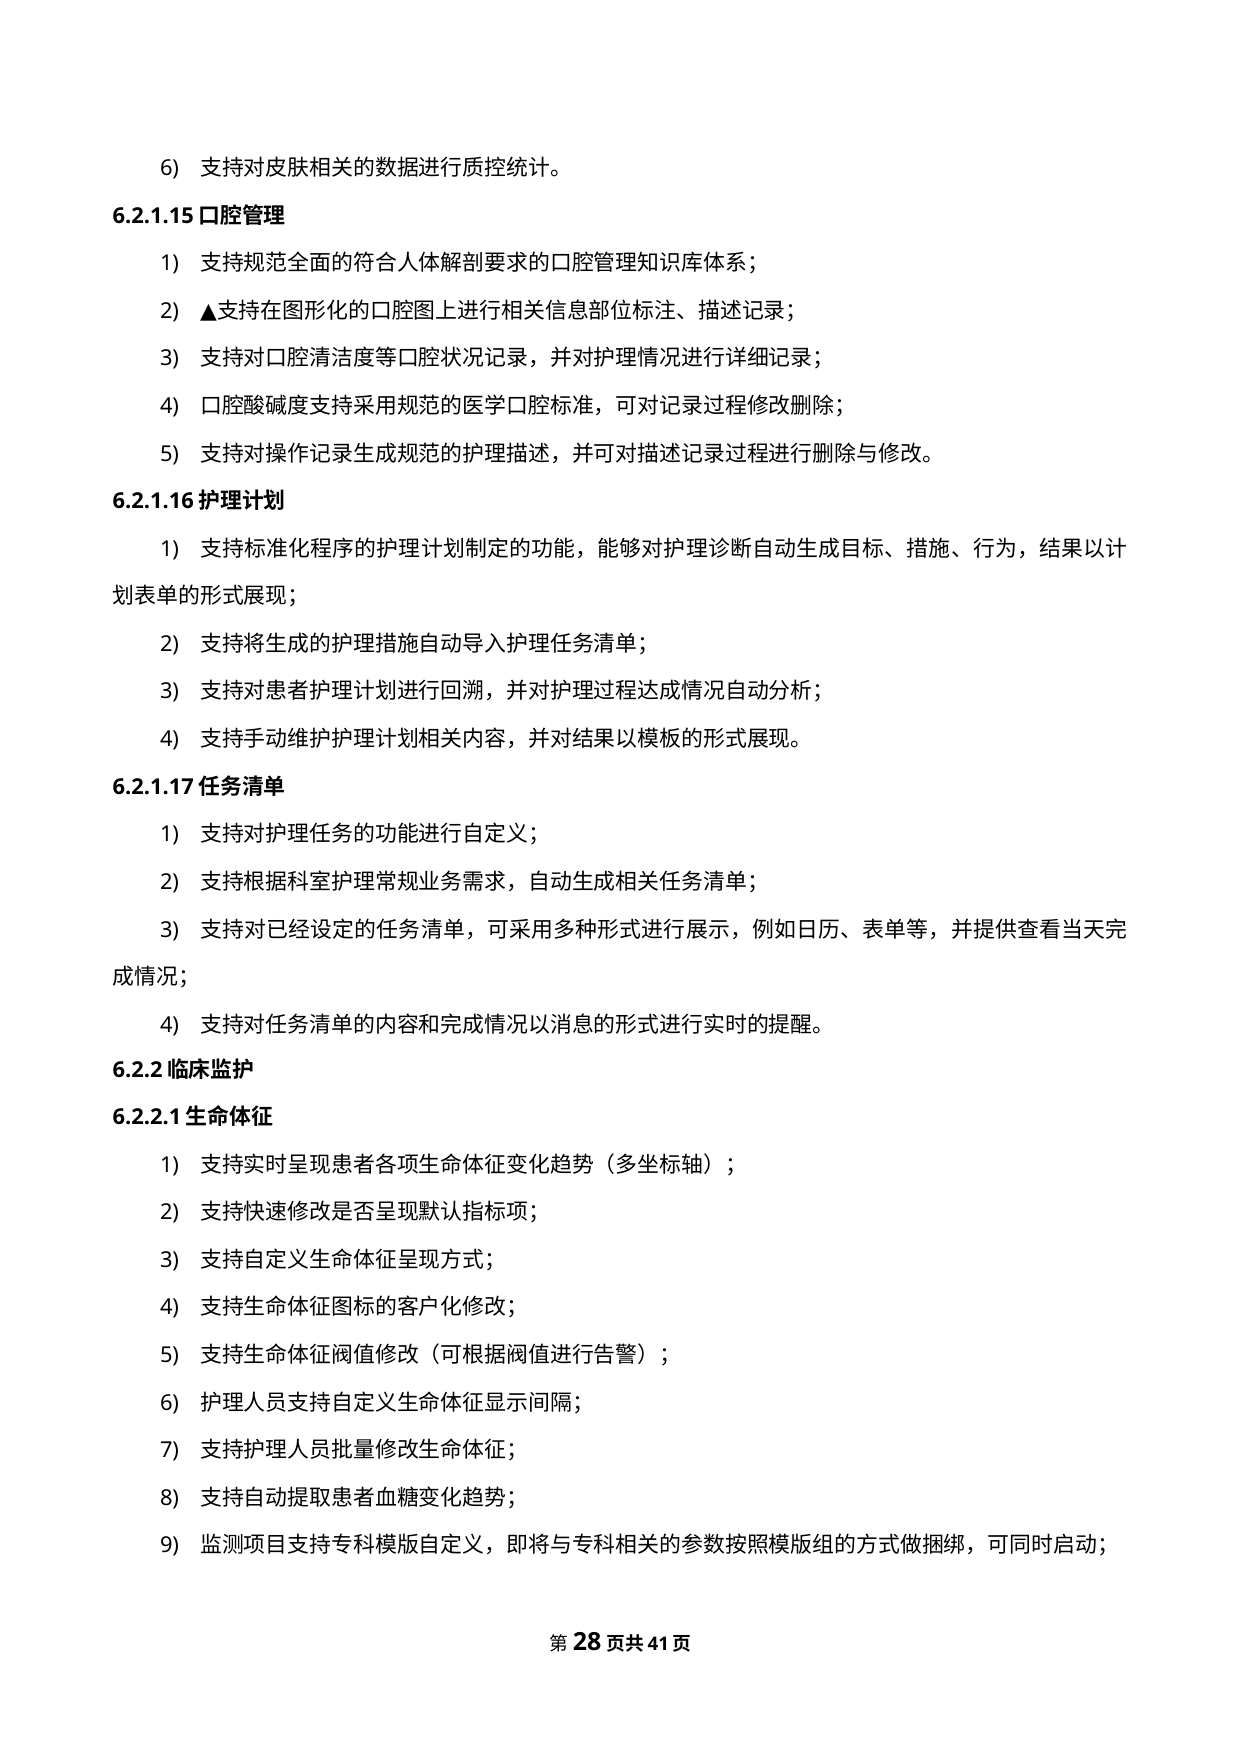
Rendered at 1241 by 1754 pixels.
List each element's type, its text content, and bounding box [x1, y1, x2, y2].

list 支持对任务清单的内容和完成情况以消息的形式进行实时的提醒。 [112, 1007, 1128, 1038]
list 护理人员支持自定义生命体征显示间隔； [112, 1384, 1128, 1416]
subtitle 6.2.1.17任务清单 [112, 769, 1128, 801]
list 支持实时呈现患者各项生命体征变化趋势（多坐标轴）； [112, 1147, 1128, 1178]
subtitle 6.2.2.1生命体征 [112, 1099, 1128, 1131]
list 支持将生成的护理措施自动导入护理任务清单； [112, 626, 1128, 658]
list 支持自定义生命体征呈现方式； [112, 1242, 1128, 1273]
list 支持对护理任务的功能进行自定义； [112, 816, 1128, 848]
list 支持根据科室护理常规业务需求，自动生成相关任务清单； [112, 864, 1128, 896]
list 支持护理人员批量修改生命体征； [112, 1432, 1128, 1464]
list 口腔酸碱度支持采用规范的医学口腔标准，可对记录过程修改删除； [112, 388, 1128, 420]
list 支持规范全面的符合人体解剖要求的口腔管理知识库体系； [112, 245, 1128, 277]
list 支持对已经设定的任务清单，可采用多种形式进行展示，例如日历、表单等，并提供查看当天完成情况； [112, 912, 1128, 991]
list 支持对口腔清洁度等口腔状况记录，并对护理情况进行详细记录； [112, 340, 1128, 372]
list 支持自动提取患者血糖变化趋势； [112, 1480, 1128, 1512]
list 支持对操作记录生成规范的护理描述，并可对描述记录过程进行删除与修改。 [112, 436, 1128, 467]
list 支持生命体征图标的客户化修改； [112, 1289, 1128, 1321]
list 监测项目支持专科模版自定义，即将与专科相关的参数按照模版组的方式做捆绑，可同时启动； [112, 1527, 1128, 1559]
list 支持生命体征阀值修改（可根据阀值进行告警）； [112, 1337, 1128, 1369]
subtitle 6.2.1.16护理计划 [112, 483, 1128, 515]
list ▲支持在图形化的口腔图上进行相关信息部位标注、描述记录； [112, 293, 1128, 324]
list 支持对皮肤相关的数据进行质控统计。 [112, 150, 1128, 182]
subtitle 6.2.1.15口腔管理 [112, 198, 1128, 229]
subtitle 6.2.2临床监护 [112, 1054, 1128, 1084]
list 支持标准化程序的护理计划制定的功能，能够对护理诊断自动生成目标、措施、行为，结果以计划表单的形式展现； [112, 531, 1128, 610]
list 支持快速修改是否呈现默认指标项； [112, 1194, 1128, 1226]
list 支持对患者护理计划进行回溯，并对护理过程达成情况自动分析； [112, 673, 1128, 705]
list 支持手动维护护理计划相关内容，并对结果以模板的形式展现。 [112, 721, 1128, 753]
